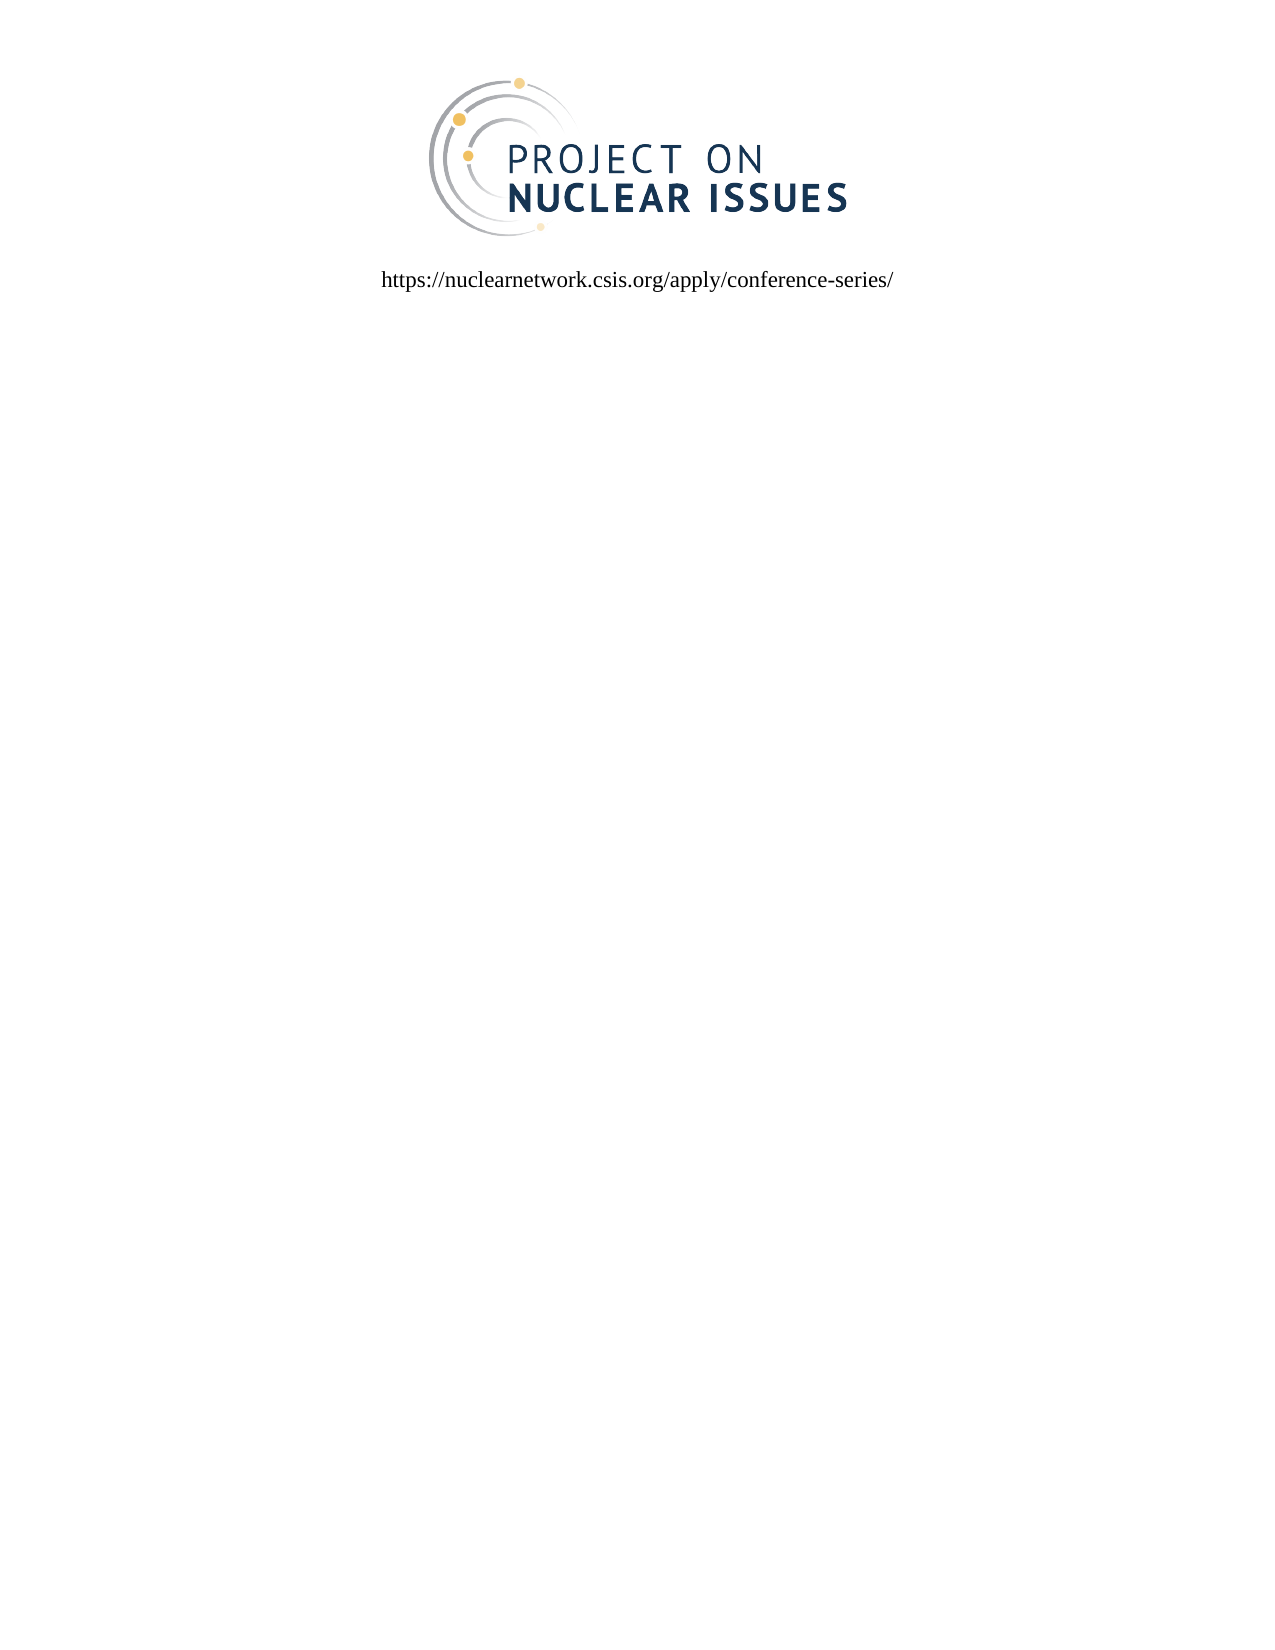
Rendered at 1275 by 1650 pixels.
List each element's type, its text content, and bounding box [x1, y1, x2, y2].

picture [425, 75, 850, 238]
text https://nuclearnetwork.csis.org/apply/conference-series/ [150, 238, 1125, 293]
